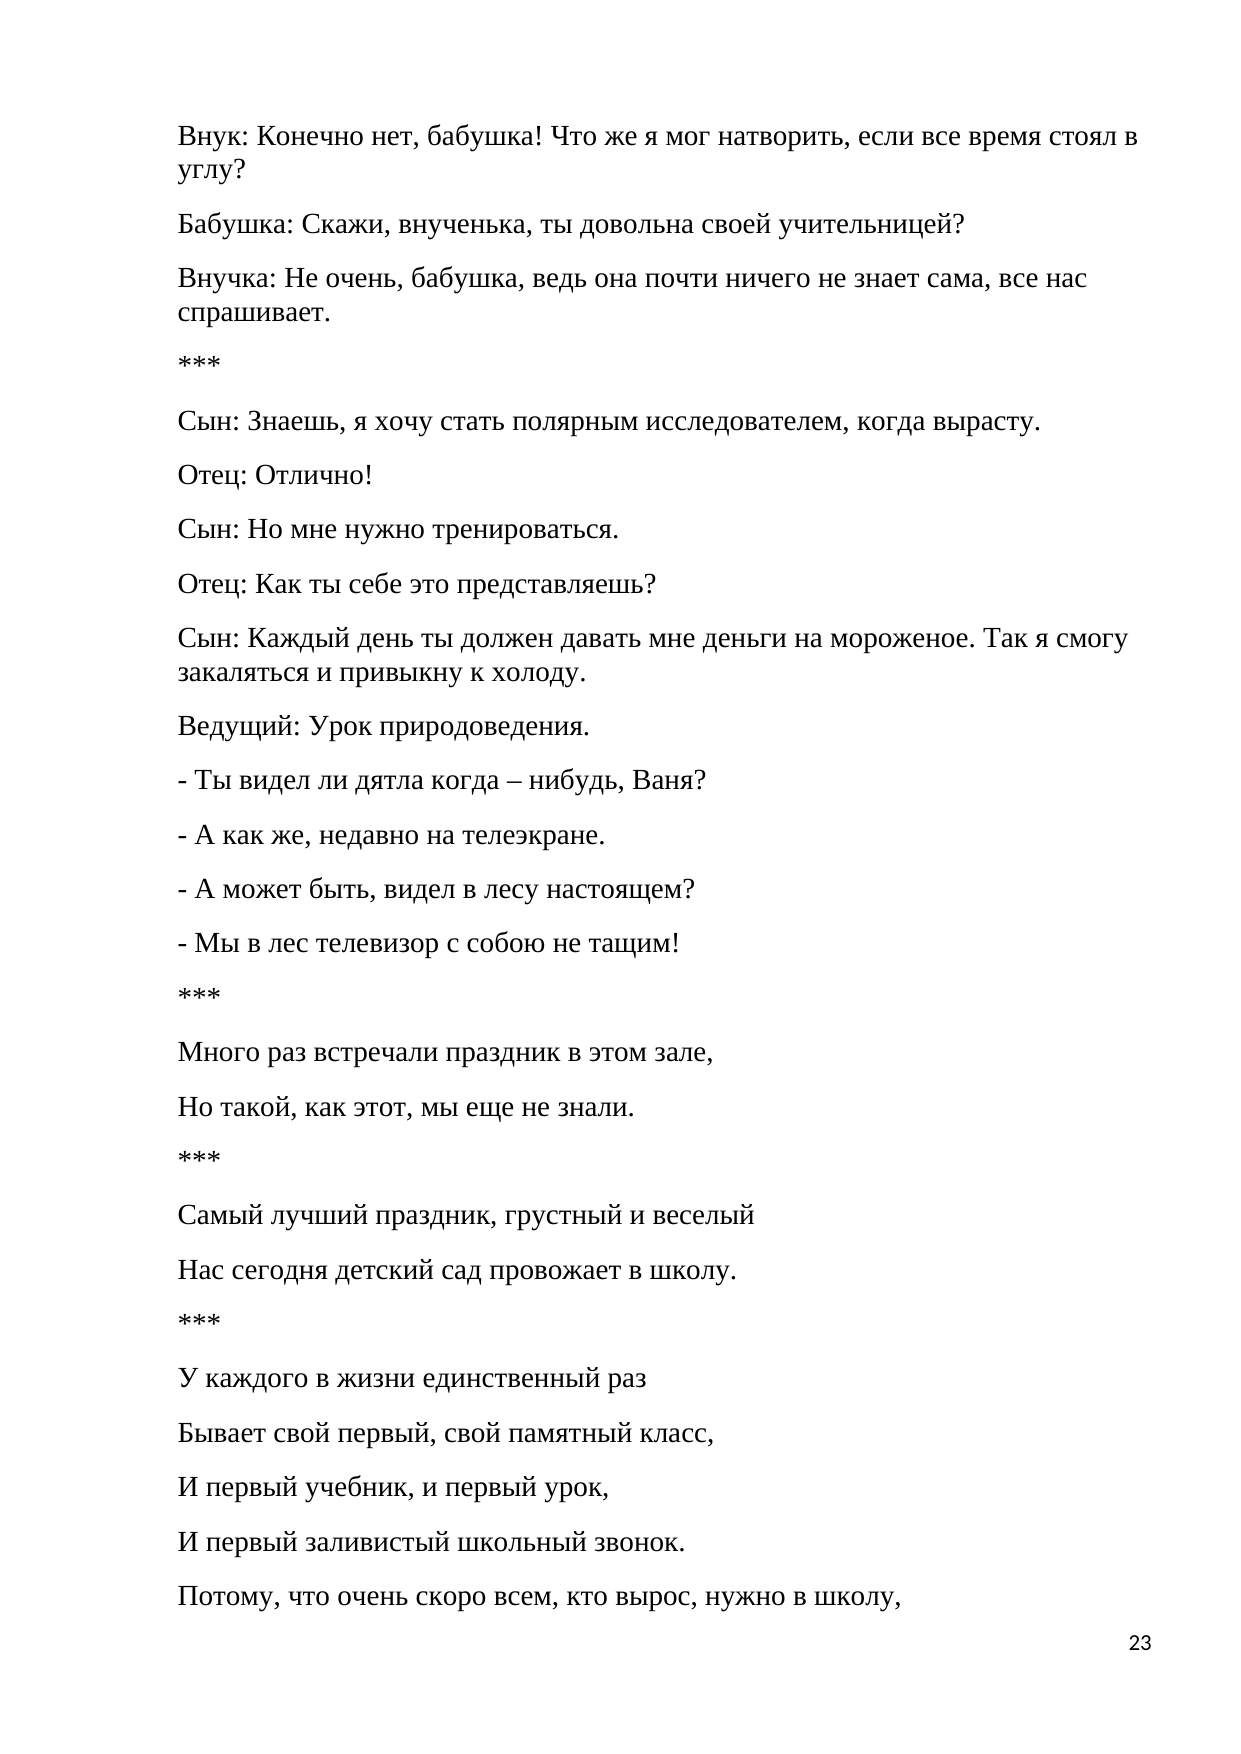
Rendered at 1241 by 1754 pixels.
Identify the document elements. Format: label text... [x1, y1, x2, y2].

text Нас сегодня детский сад провожает в школу. [177, 1252, 1152, 1285]
text У каждого в жизни единственный раз [177, 1361, 1152, 1394]
text Внук: Конечно нет, бабушка! Что же я мог натворить, если все время стоял в углу? [177, 118, 1152, 185]
text *** [177, 1143, 1152, 1177]
text Самый лучший праздник, грустный и веселый [177, 1197, 1152, 1231]
text Отец: Отлично! [177, 457, 1152, 491]
text Внучка: Не очень, бабушка, ведь она почти ничего не знает сама, все нас спрашивает. [177, 260, 1152, 327]
text Сын: Каждый день ты должен давать мне деньги на мороженое. Так я смогу закаляться и привыкну к холоду. [177, 620, 1152, 687]
text - Мы в лес телевизор с собою не тащим! [177, 926, 1152, 959]
text Много раз встречали праздник в этом зале, [177, 1034, 1152, 1068]
text *** [177, 980, 1152, 1013]
text Но такой, как этот, мы еще не знали. [177, 1089, 1152, 1122]
text *** [177, 348, 1152, 382]
text Сын: Знаешь, я хочу стать полярным исследователем, когда вырасту. [177, 403, 1152, 436]
text *** [177, 1306, 1152, 1340]
text Отец: Как ты себе это представляешь? [177, 566, 1152, 599]
text Потому, что очень скоро всем, кто вырос, нужно в школу, [177, 1578, 1152, 1612]
text Сын: Но мне нужно тренироваться. [177, 511, 1152, 545]
text Бывает свой первый, свой памятный класс, [177, 1415, 1152, 1448]
text И первый заливистый школьный звонок. [177, 1524, 1152, 1557]
text Ведущий: Урок природоведения. [177, 708, 1152, 742]
text - А как же, недавно на телеэкране. [177, 817, 1152, 850]
text И первый учебник, и первый урок, [177, 1469, 1152, 1503]
text - Ты видел ли дятла когда – нибудь, Ваня? [177, 762, 1152, 796]
text - А может быть, видел в лесу настоящем? [177, 871, 1152, 905]
text Бабушка: Скажи, внученька, ты довольна своей учительницей? [177, 206, 1152, 239]
